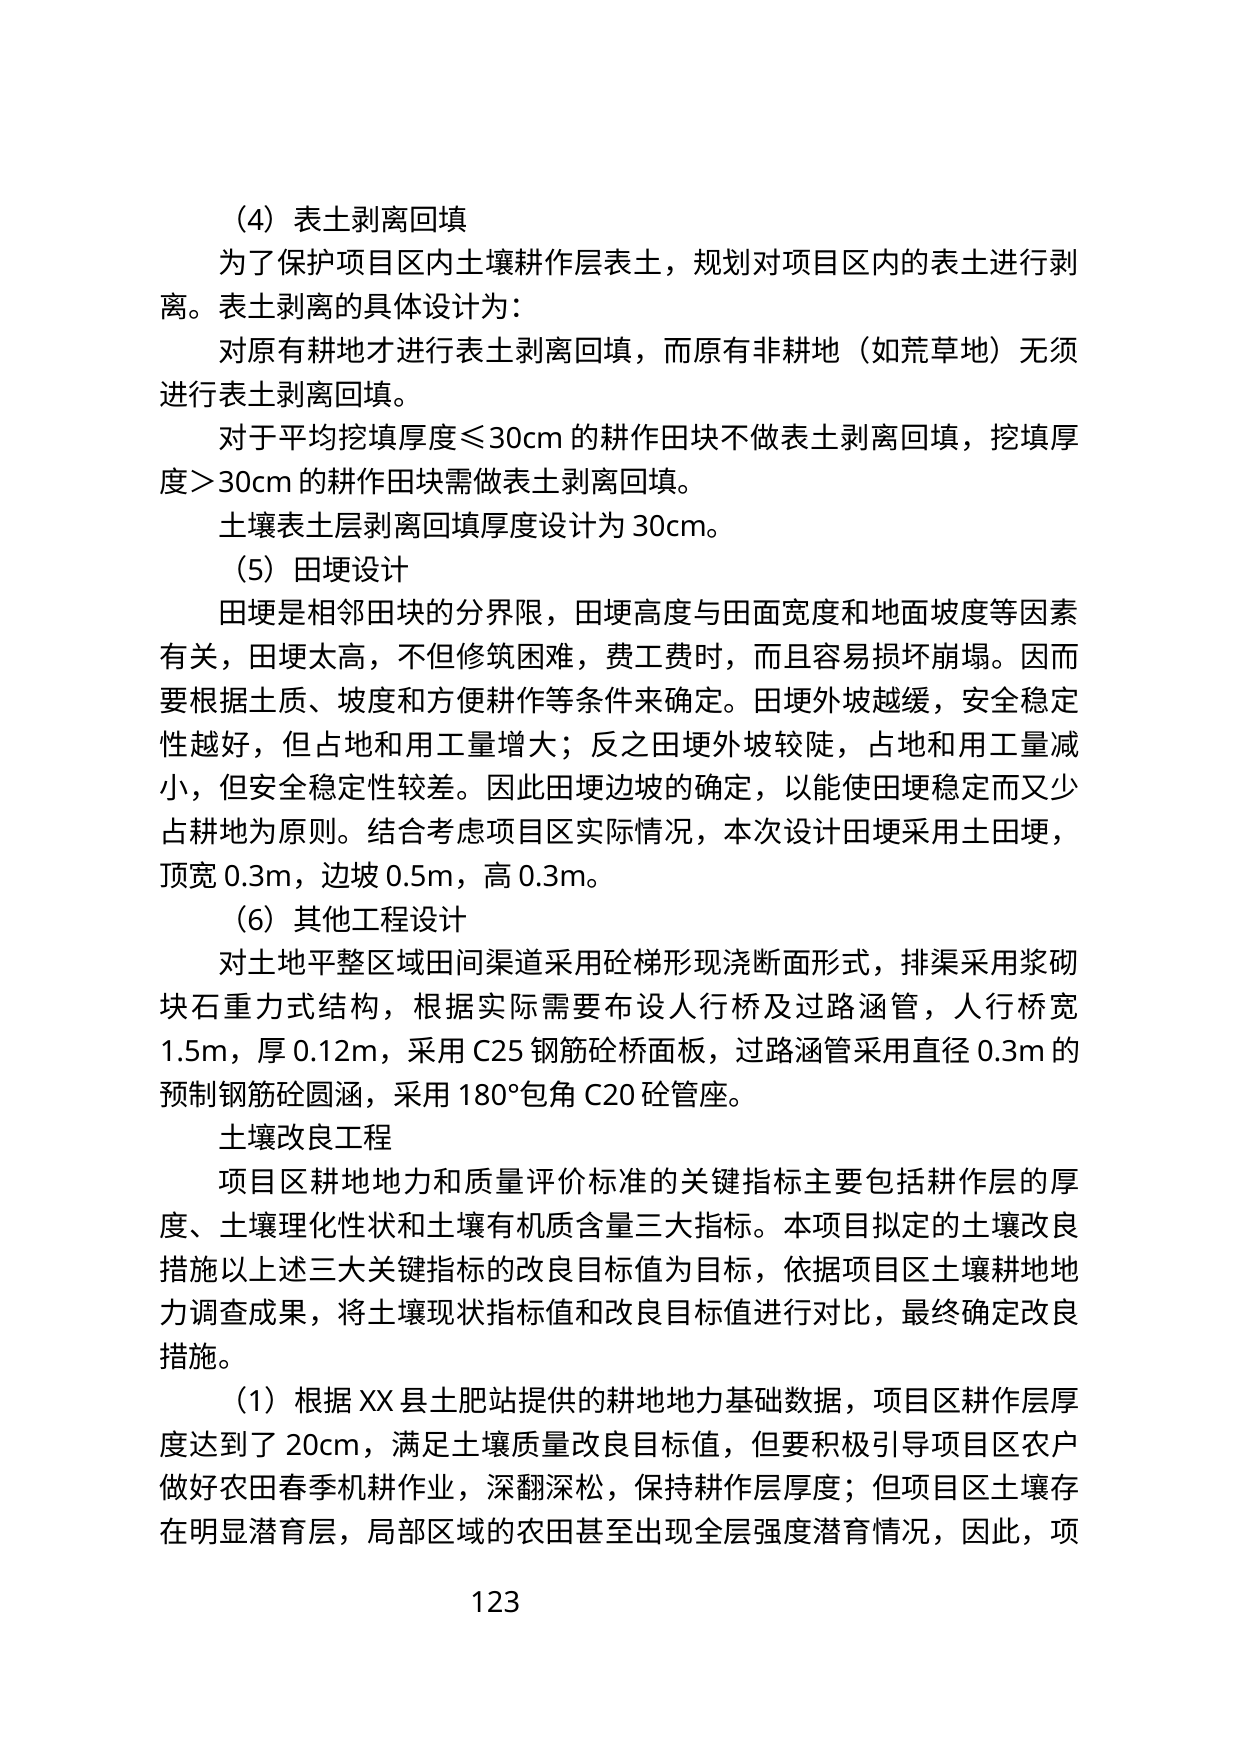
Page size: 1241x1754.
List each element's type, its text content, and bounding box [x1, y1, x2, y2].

text 对土地平整区域田间渠道采用砼梯形现浇断面形式，排渠采用浆砌块石重力式结构，根据实际需要布设人行桥及过路涵管，人行桥宽1.5m，厚0.12m，采用C25钢筋砼桥面板，过路涵管采用直径0.3m的预制钢筋砼圆涵，采用180°包角C20砼管座。 [159, 939, 1081, 1114]
text 项目区耕地地力和质量评价标准的关键指标主要包括耕作层的厚度、土壤理化性状和土壤有机质含量三大指标。本项目拟定的土壤改良措施以上述三大关键指标的改良目标值为目标，依据项目区土壤耕地地力调查成果，将土壤现状指标值和改良目标值进行对比，最终确定改良措施。 [159, 1158, 1081, 1376]
text 对原有耕地才进行表土剥离回填，而原有非耕地（如荒草地）无须进行表土剥离回填。 [159, 326, 1081, 414]
text （5）田埂设计 [159, 545, 1081, 589]
text （6）其他工程设计 [159, 895, 1081, 939]
text 土壤改良工程 [159, 1114, 1081, 1158]
text 田埂是相邻田块的分界限，田埂高度与田面宽度和地面坡度等因素有关，田埂太高，不但修筑困难，费工费时，而且容易损坏崩塌。因而要根据土质、坡度和方便耕作等条件来确定。田埂外坡越缓，安全稳定性越好，但占地和用工量增大；反之田埂外坡较陡，占地和用工量减小，但安全稳定性较差。因此田埂边坡的确定，以能使田埂稳定而又少占耕地为原则。结合考虑项目区实际情况，本次设计田埂采用土田埂，顶宽0.3m，边坡0.5m，高0.3m。 [159, 589, 1081, 895]
text 对于平均挖填厚度≤30cm的耕作田块不做表土剥离回填，挖填厚度＞30cm的耕作田块需做表土剥离回填。 [159, 414, 1081, 501]
text 土壤表土层剥离回填厚度设计为30cm。 [159, 501, 1081, 545]
text 为了保护项目区内土壤耕作层表土，规划对项目区内的表土进行剥离。表土剥离的具体设计为： [159, 239, 1081, 326]
text （4）表土剥离回填 [159, 195, 1081, 239]
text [159, 1376, 1081, 1551]
